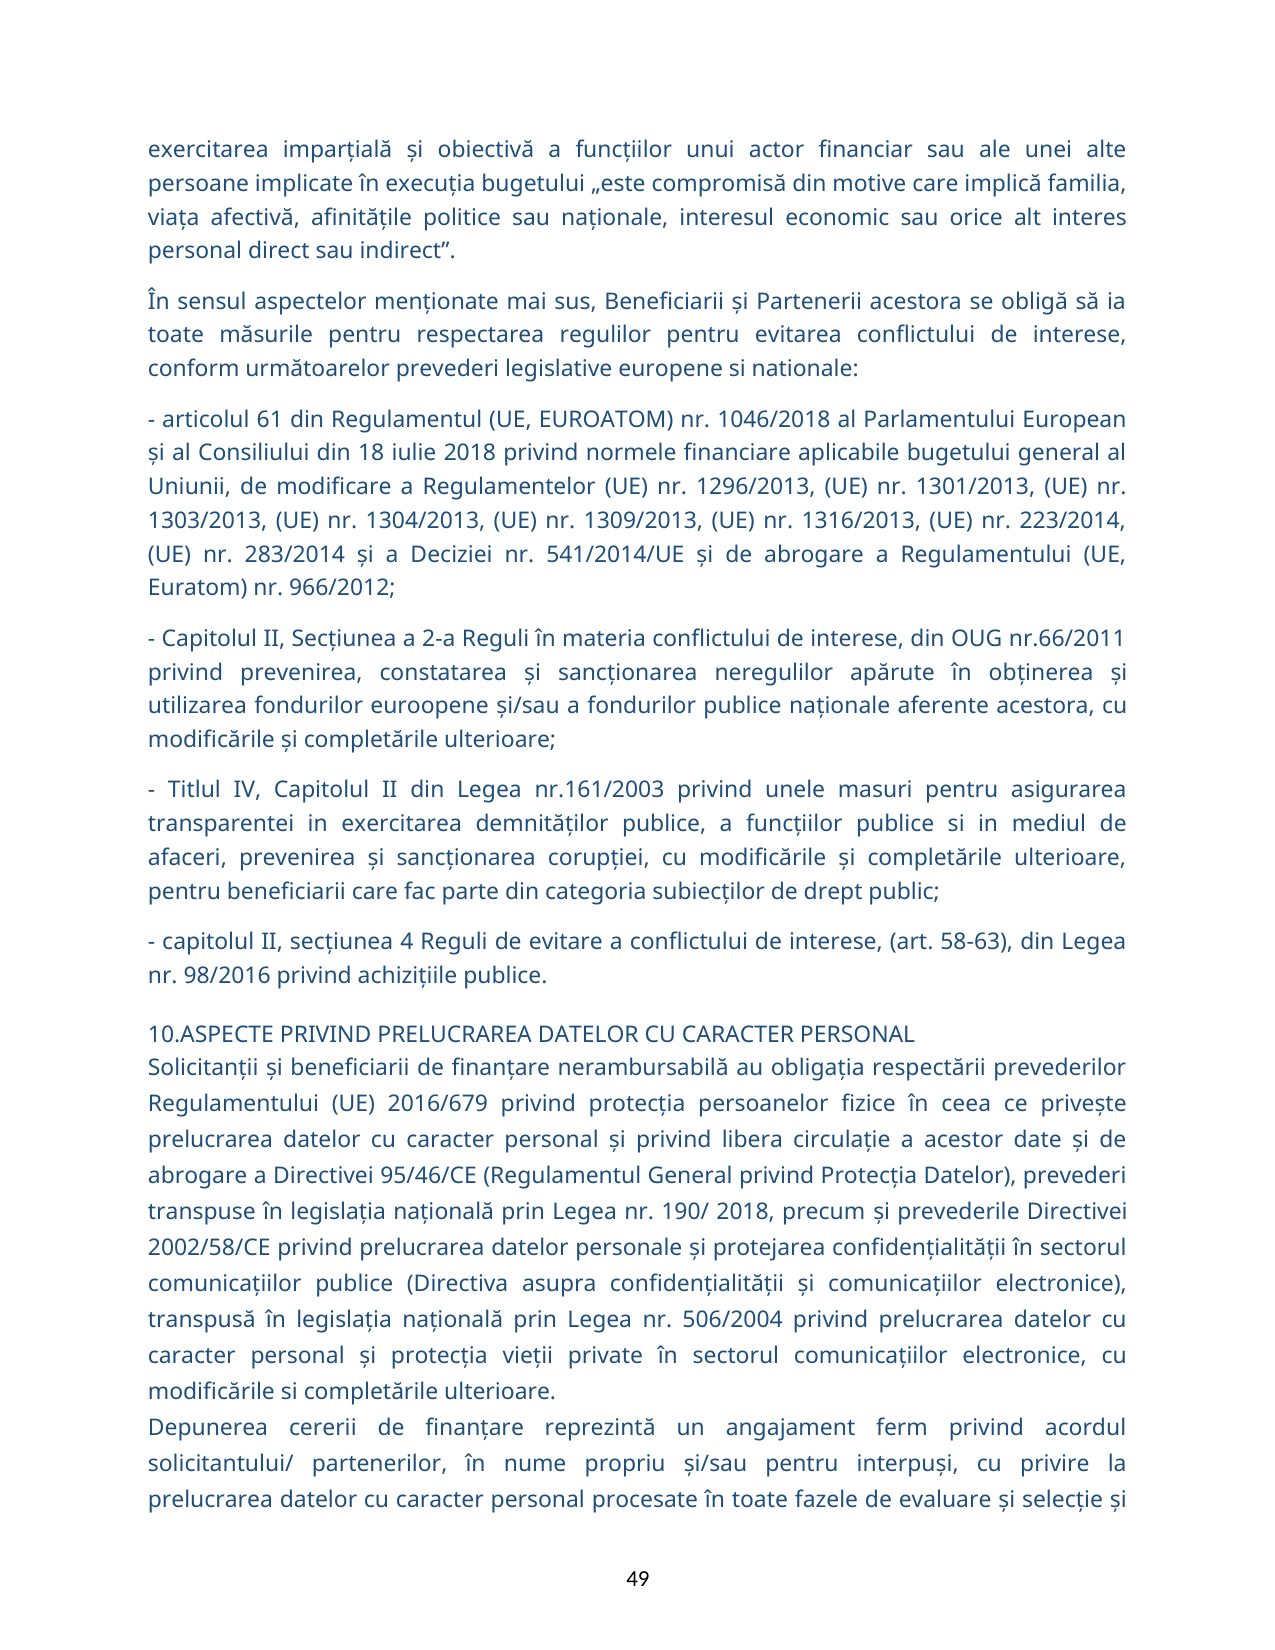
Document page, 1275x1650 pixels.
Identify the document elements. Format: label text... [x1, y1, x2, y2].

text - capitolul II, secțiunea 4 Reguli de evitare a conflictului de interese, (art. 58-63), din Legea nr. 98/2016 privind achizițiile publice. [148, 925, 1127, 990]
text - Titlul IV, Capitolul II din Legea nr.161/2003 privind unele masuri pentru asigurarea transparentei in exercitarea demnităților publice, a funcțiilor publice si in mediul de afaceri, prevenirea și sancționarea corupției, cu modificările și completările ulterioare, pentru beneficiarii care fac parte din categoria subiecților de drept public; [148, 773, 1127, 906]
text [148, 133, 1127, 265]
subtitle 10.ASPECTE PRIVIND PRELUCRAREA DATELOR CU CARACTER PERSONAL [148, 1017, 1127, 1049]
text În sensul aspectelor menționate mai sus, Beneficiarii și Partenerii acestora se obligă să ia toate măsurile pentru respectarea regulilor pentru evitarea conflictului de interese, conform următoarelor prevederi legislative europene si nationale: [148, 284, 1127, 383]
text Solicitanții și beneficiarii de finanțare nerambursabilă au obligația respectării prevederilor Regulamentului (UE) 2016/679 privind protecția persoanelor fizice în ceea ce privește prelucrarea datelor cu caracter personal și privind libera circulație a acestor date și de abrogare a Directivei 95/46/CE (Regulamentul General privind Protecția Datelor), prevederi transpuse în legislația națională prin Legea nr. 190/ 2018, precum şi prevederile Directivei 2002/58/CE privind prelucrarea datelor personale și protejarea confidențialității în sectorul comunicațiilor publice (Directiva asupra confidențialității și comunicațiilor electronice), transpusă în legislația națională prin Legea nr. 506/2004 privind prelucrarea datelor cu caracter personal și protecția vieții private în sectorul comunicațiilor electronice, cu modificările si completările ulterioare. [148, 1051, 1127, 1406]
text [148, 1411, 1127, 1514]
text - Capitolul II, Secțiunea a 2-a Reguli în materia conflictului de interese, din OUG nr.66/2011 privind prevenirea, constatarea şi sancţionarea neregulilor apărute în obţinerea şi utilizarea fondurilor euroopene şi/sau a fondurilor publice naţionale aferente acestora, cu modificările și completările ulterioare; [148, 622, 1127, 754]
text - articolul 61 din Regulamentul (UE, EUROATOM) nr. 1046/2018 al Parlamentului European și al Consiliului din 18 iulie 2018 privind normele financiare aplicabile bugetului general al Uniunii, de modificare a Regulamentelor (UE) nr. 1296/2013, (UE) nr. 1301/2013, (UE) nr. 1303/2013, (UE) nr. 1304/2013, (UE) nr. 1309/2013, (UE) nr. 1316/2013, (UE) nr. 223/2014, (UE) nr. 283/2014 și a Deciziei nr. 541/2014/UE și de abrogare a Regulamentului (UE, Euratom) nr. 966/2012; [148, 402, 1127, 602]
